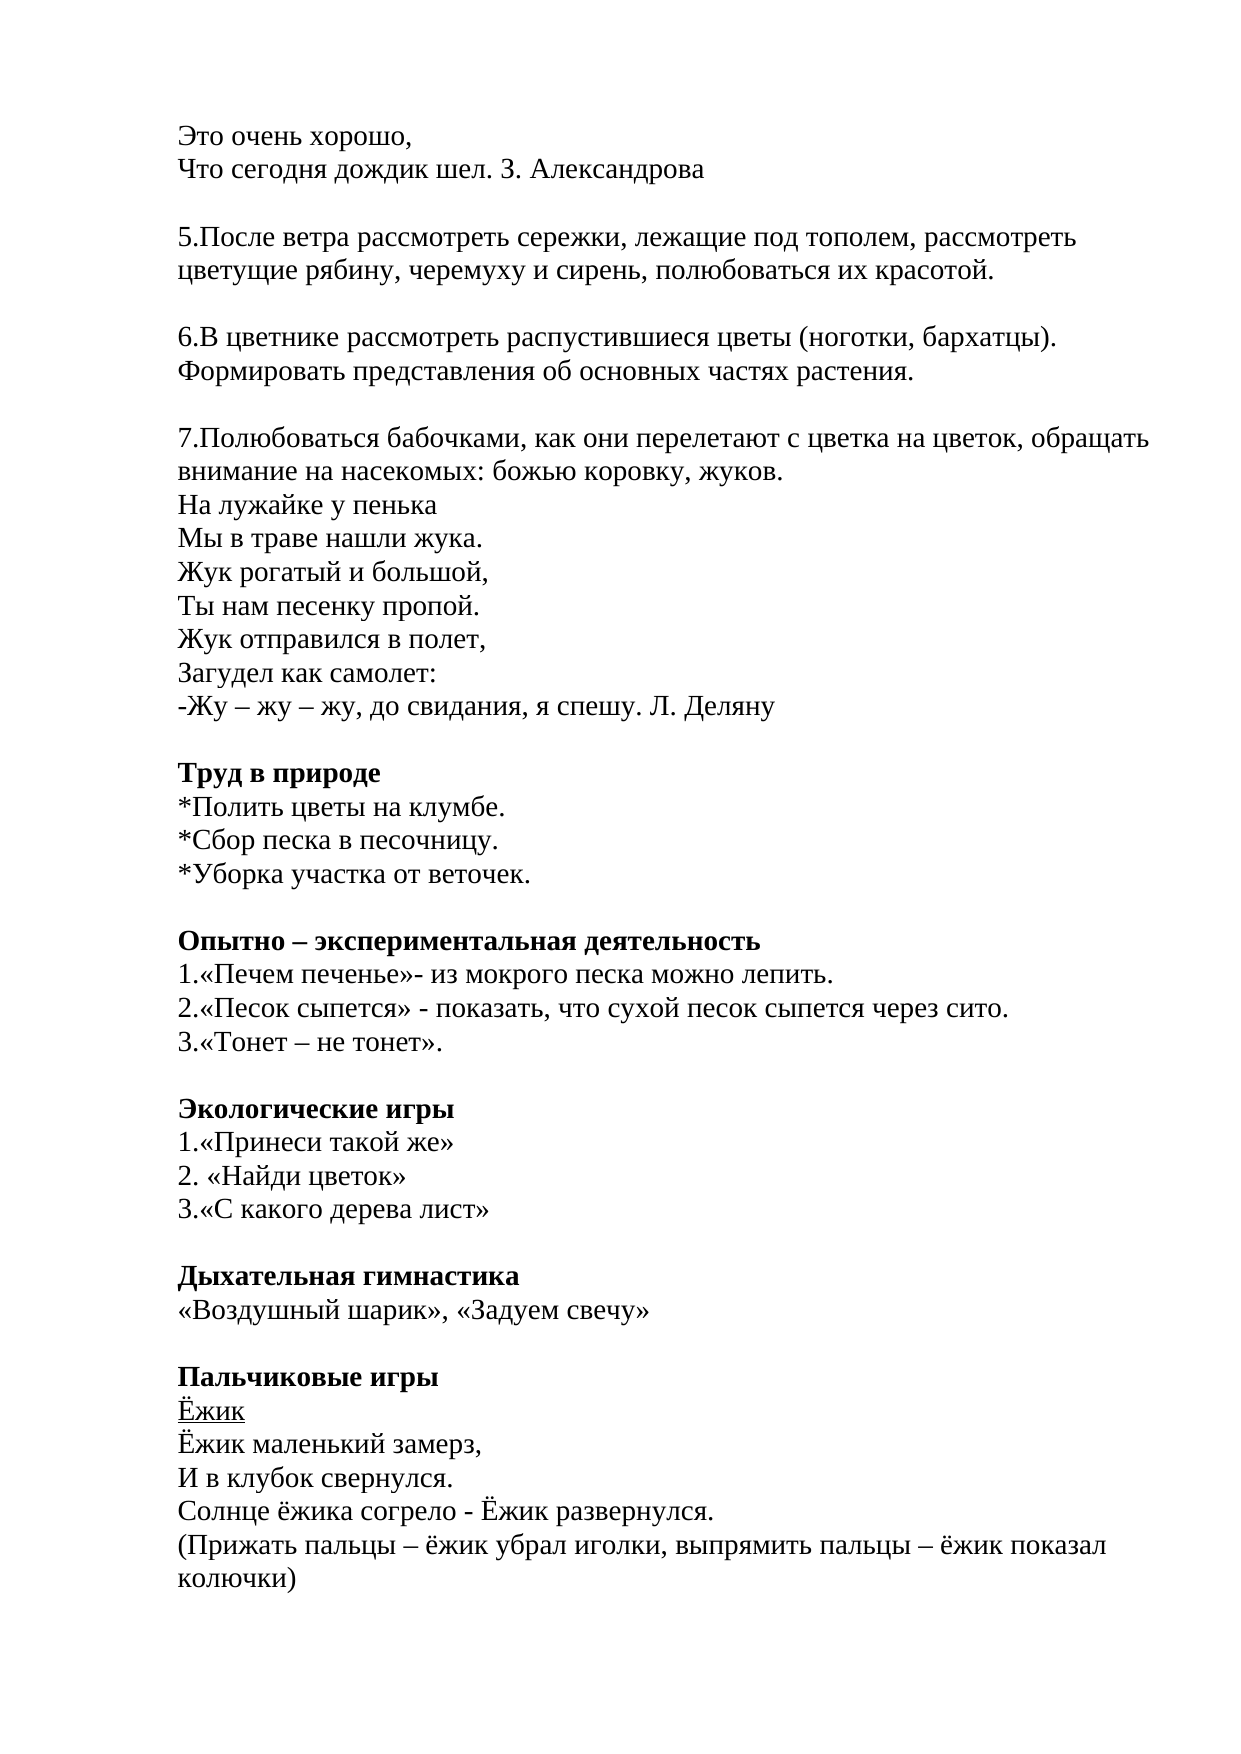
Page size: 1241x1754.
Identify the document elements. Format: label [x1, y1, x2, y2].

text [177, 118, 1152, 1594]
